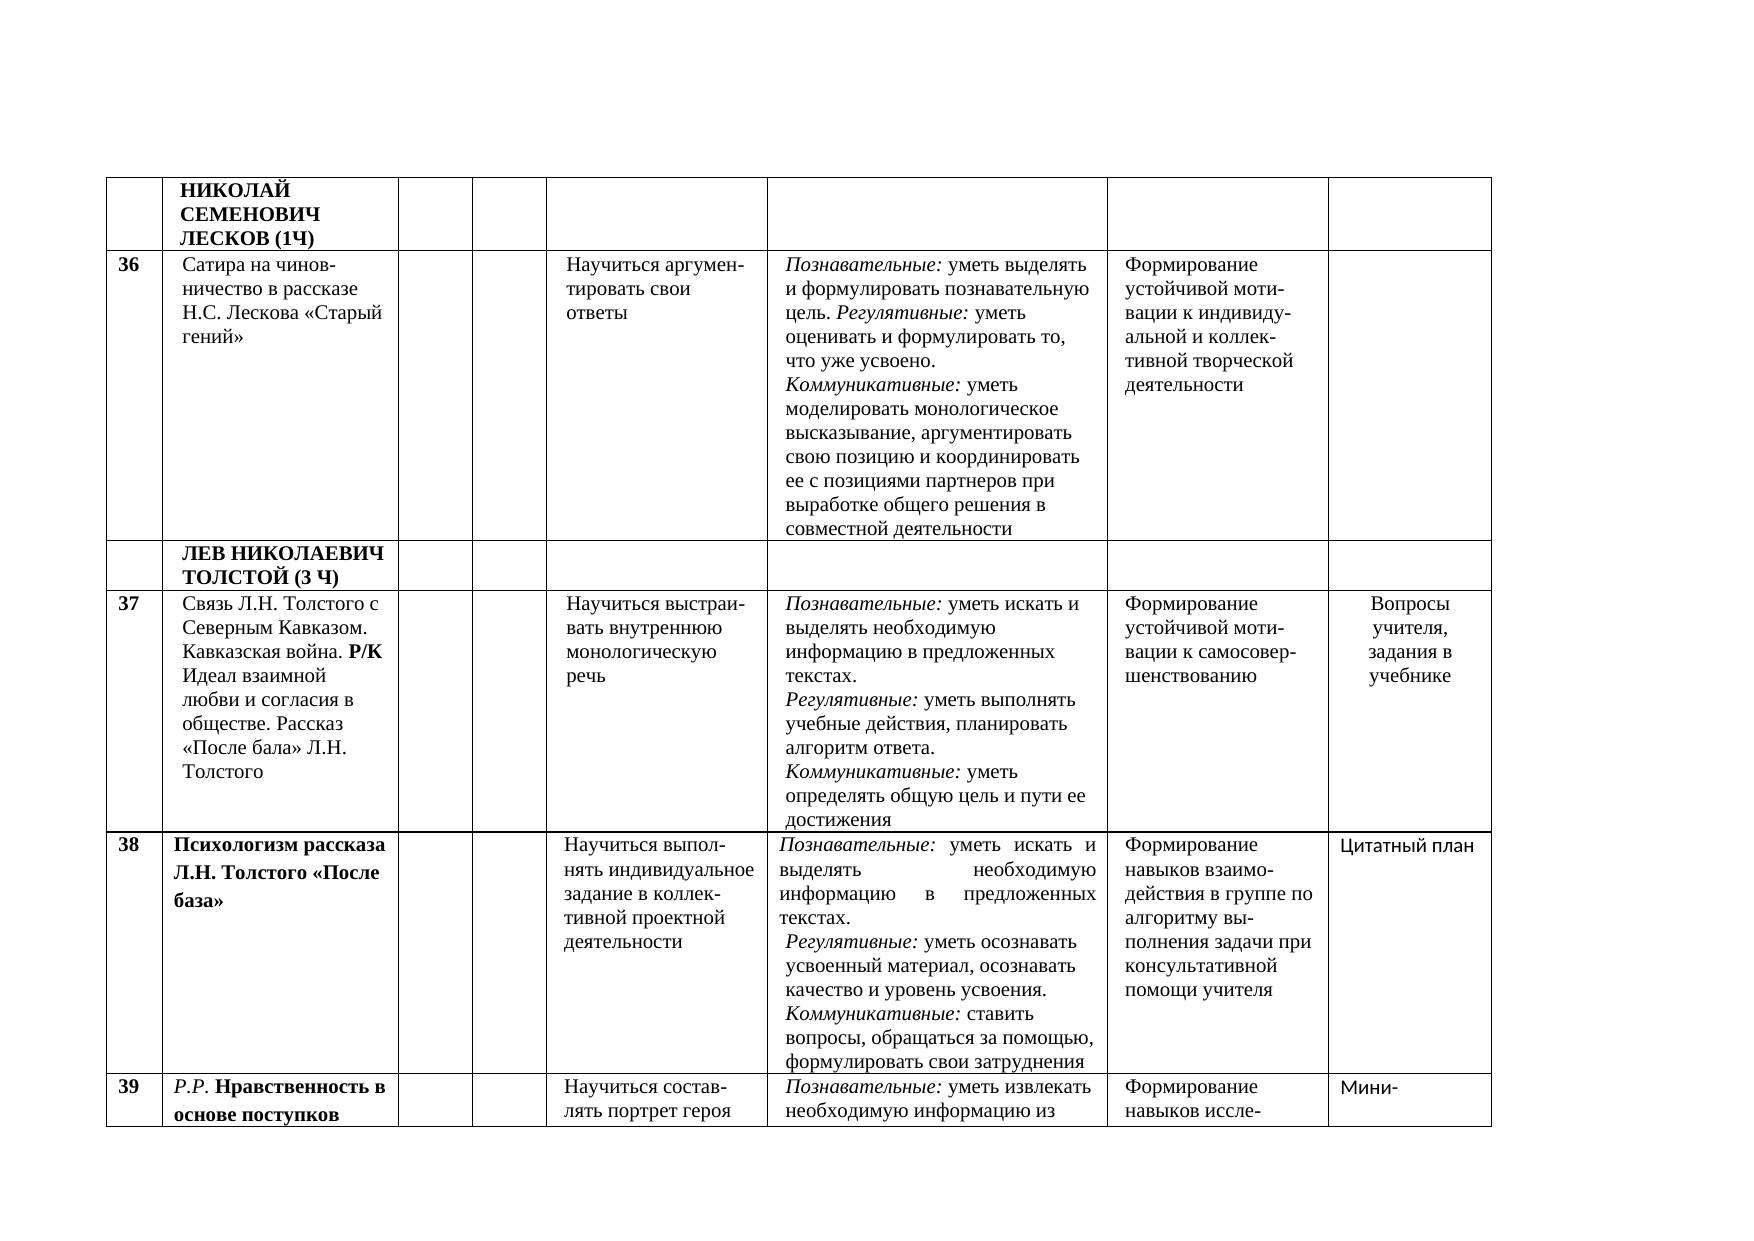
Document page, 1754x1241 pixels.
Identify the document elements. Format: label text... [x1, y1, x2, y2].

table_cell Психологизм рассказа Л.H. Толстого «После база» [163, 833, 398, 1073]
table_cell [547, 541, 767, 590]
table_cell [473, 251, 546, 540]
table_cell 37 [107, 591, 162, 831]
table_cell [399, 251, 472, 540]
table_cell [163, 1074, 398, 1126]
table_cell Познавательные: уметь выделять и формулировать познавательную цель. Регулятивные: уметь оценивать и формулировать то, что уже усвоено. Коммуникативные: уметь моделировать монологическое высказывание, аргументировать свою позицию и координировать ее с позициями партнеров при выработке общего решения в совместной деятельности [768, 251, 1107, 540]
table_cell 36 [107, 251, 162, 540]
table_cell [473, 178, 546, 250]
table_cell [399, 541, 472, 590]
table_cell [768, 178, 1107, 250]
table_cell [473, 591, 546, 831]
table_cell Связь Л.Н. Толстого с Северным Кавказом. Кавказская война. Р/К Идеал взаимной любви и согласия в обществе. Рассказ «После бала» Л.Н. Толстого [163, 591, 398, 831]
table_cell [547, 178, 767, 250]
table_cell [1329, 541, 1491, 590]
table_cell 39 [107, 1074, 162, 1126]
table_cell [1108, 178, 1328, 250]
table_cell [1329, 178, 1491, 250]
table_cell [107, 178, 162, 250]
table_cell [1329, 251, 1491, 540]
table_cell Познавательные: уметь искать и выделять необходимую информацию в предложенных текстах. Регулятивные: уметь выполнять учебные действия, планировать алгоритм ответа. Коммуникативные: уметь определять общую цель и пути ее достижения [857, 591, 1107, 831]
table_cell НИКОЛАЙ СЕМЕНОВИЧ ЛЕСКОВ (1Ч) [163, 178, 398, 250]
table_cell ЛЕВ НИКОЛАЕВИЧ ТОЛСТОЙ (3 Ч) [163, 541, 398, 590]
table_cell [399, 1074, 472, 1126]
table_cell Познавательные: уметь искать и выделять необходимую информацию в предложенных текстах. Регулятивные: уметь осознавать усвоенный материал, осознавать качество и уровень усвоения. Коммуникативные: ставить вопросы, обращаться за помощью, формулировать свои затруднения [768, 833, 1107, 1073]
table_cell Научиться выстраивать внутреннюю монологическую речь [547, 591, 767, 831]
table_cell [473, 833, 546, 1073]
table_cell Научиться аргументировать свои ответы [547, 251, 767, 540]
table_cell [768, 1074, 1107, 1126]
table_cell [399, 178, 472, 250]
table_cell 38 [107, 833, 162, 1073]
table_cell Вопросы учителя, задания в учебнике [1329, 591, 1491, 831]
table_cell [399, 833, 472, 1073]
table_cell Формирование устойчивой мотивации к самосовершенствованию [1108, 591, 1328, 831]
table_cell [1108, 1074, 1328, 1126]
table_cell Сатира на чиновничество в рассказе Н.С. Лескова «Старый гений» [163, 251, 398, 540]
table_cell Формирование устойчивой мотивации к индивидуальной и коллективной творческой деятельности [1108, 251, 1328, 540]
table_cell [473, 1074, 546, 1126]
table_cell [107, 541, 162, 590]
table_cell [547, 1074, 767, 1126]
table_cell [399, 591, 472, 831]
table_cell Цитатный план [1329, 833, 1491, 1073]
table_cell [1108, 541, 1328, 590]
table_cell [1329, 1074, 1491, 1126]
table_cell [473, 541, 546, 590]
table_cell [768, 541, 1107, 590]
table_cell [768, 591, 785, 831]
table_cell Научиться выполнять индивидуальное задание в коллективной проектной деятельности [547, 833, 767, 1073]
table_cell Формирование навыков взаимодействия в группе по алгоритму выполнения задачи при консультативной помощи учителя [1108, 833, 1328, 1073]
